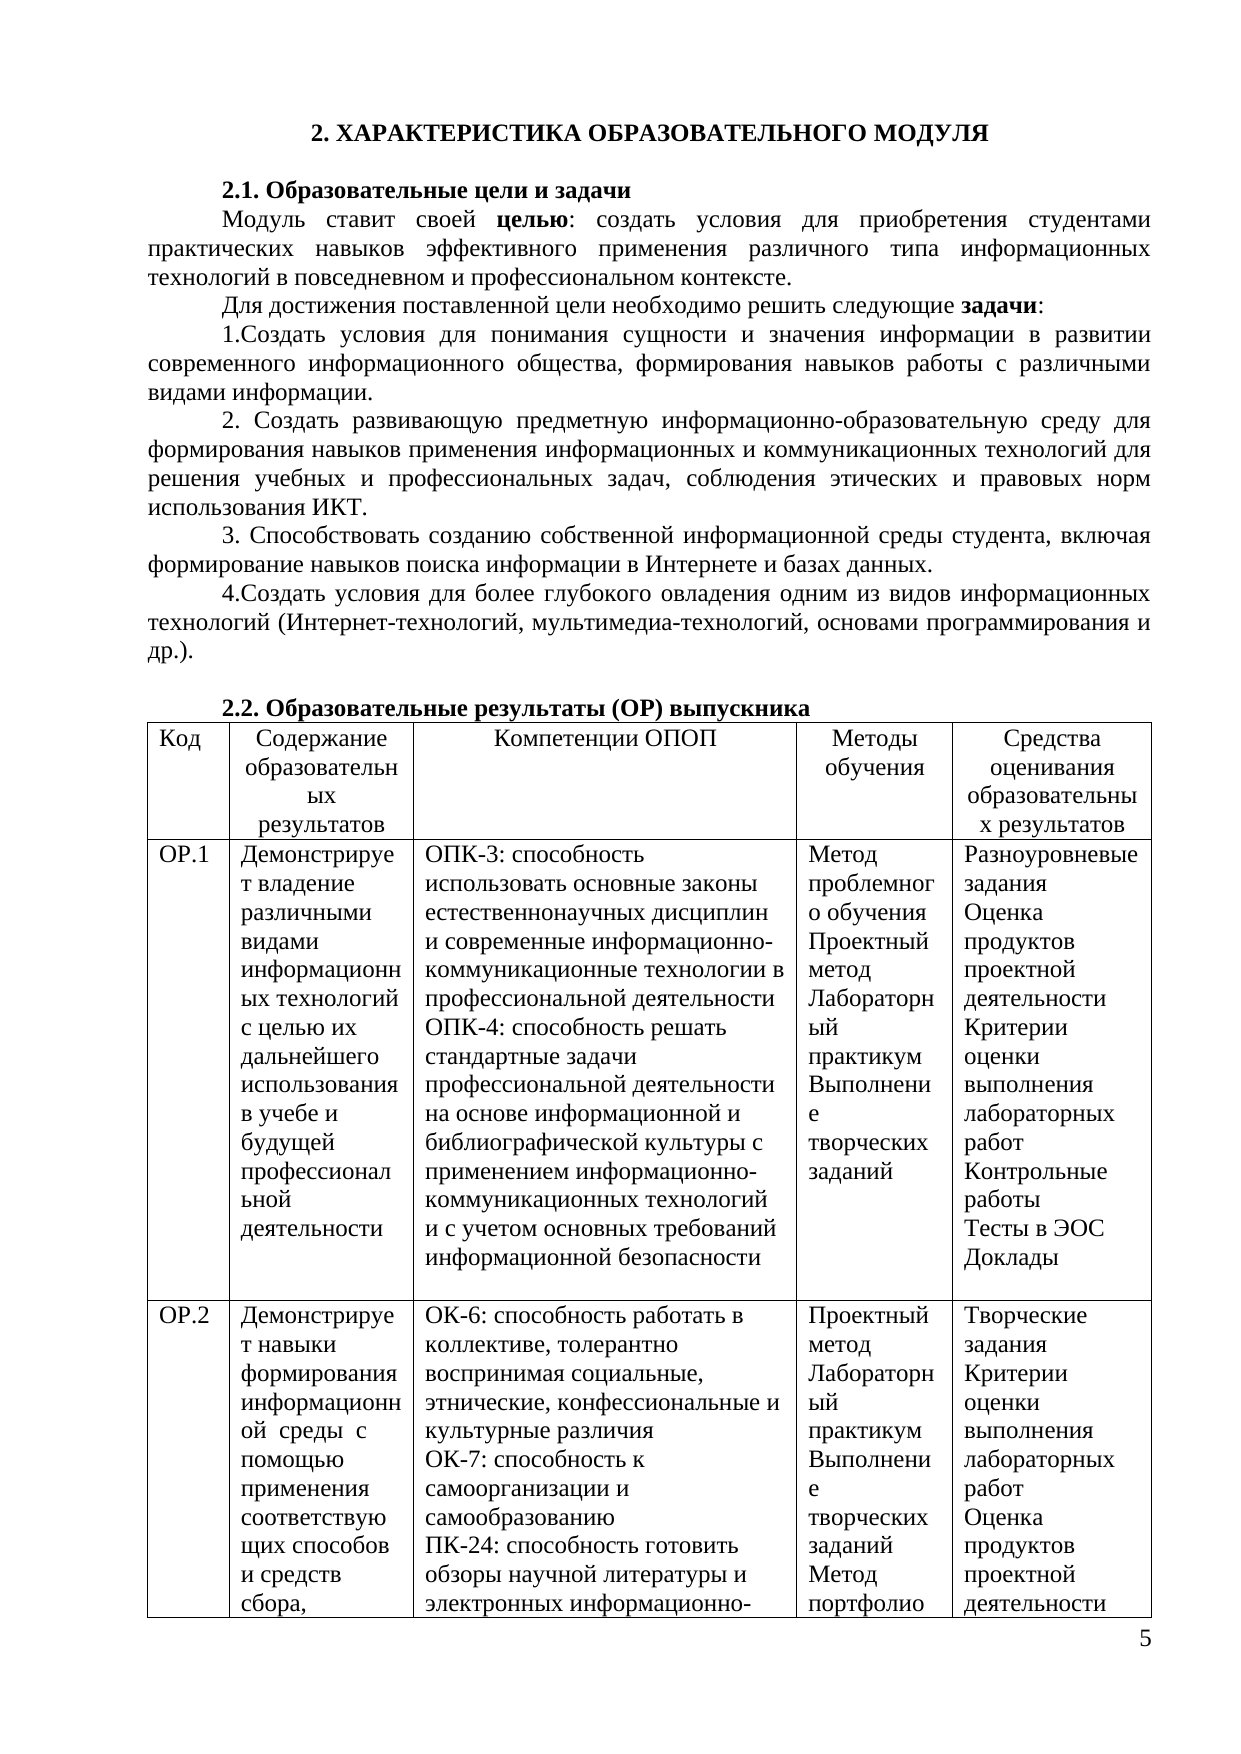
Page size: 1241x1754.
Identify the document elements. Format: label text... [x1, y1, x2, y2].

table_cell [953, 1301, 1151, 1617]
table_cell ОР.2 [148, 1301, 229, 1617]
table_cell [797, 1301, 952, 1617]
table_header Компетенции ОПОП [414, 723, 796, 838]
table_cell ОР.1 [148, 840, 229, 1299]
text Для достижения поставленной цели необходимо решить следующие задачи: [148, 291, 1152, 319]
text 3. Способствовать созданию собственной информационной среды студента, включая формирование навыков поиска информации в Интернете и базах данных. [148, 521, 1152, 578]
text 2. ХАРАКТЕРИСТИКА ОБРАЗОВАТЕЛЬНОГО МОДУЛЯ [148, 118, 1152, 147]
table_cell Разноуровневые задания Оценка продуктов проектной деятельности Критерии оценки выполнения лабораторных работ Контрольные работы Тесты в ЭОС Доклады [953, 840, 1151, 1299]
text 4.Создать условия для более глубокого овладения одним из видов информационных технологий (Интернет-технологий, мультимедиа-технологий, основами программирования и др.). [148, 578, 1152, 664]
table_header Содержание образовательных результатов [230, 723, 413, 838]
text 2.1. Образовательные цели и задачи [148, 176, 1152, 204]
table_header Методы обучения [797, 723, 952, 838]
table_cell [414, 1301, 796, 1617]
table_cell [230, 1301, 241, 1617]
text Модуль ставит своей целью: создать условия для приобретения студентами практических навыков эффективного применения различного типа информационных технологий в повседневном и профессиональном контексте. [148, 204, 1152, 291]
text 2.2. Образовательные результаты (ОР) выпускника [148, 693, 1138, 722]
table_cell ОПК-3: способность использовать основные законы естественнонаучных дисциплин и современные информационно-коммуникационные технологии в профессиональной деятельности ОПК-4: способность решать стандартные задачи профессиональной деятельности на основе информационной и библиографической культуры с применением информационно-коммуникационных технологий и с учетом основных требований информационной безопасности [414, 840, 796, 1299]
text 2. Создать развивающую предметную информационно-образовательную среду для формирования навыков применения информационных и коммуникационных технологий для решения учебных и профессиональных задач, соблюдения этических и правовых норм использования ИКТ. [148, 406, 1152, 521]
table_header Средства оценивания образовательных результатов [953, 723, 1151, 838]
table_header Код [148, 723, 229, 838]
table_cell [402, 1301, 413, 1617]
text 1.Создать условия для понимания сущности и значения информации в развитии современного информационного общества, формирования навыков работы с различными видами информации. [148, 319, 1152, 406]
table_cell Метод проблемного обучения Проектный метод Лабораторный практикум Выполнение творческих заданий [797, 840, 952, 1299]
table_cell Демонстрирует владение различными видами информационных технологий с целью их дальнейшего использования в учебе и будущей профессиональной деятельности [230, 840, 413, 1299]
